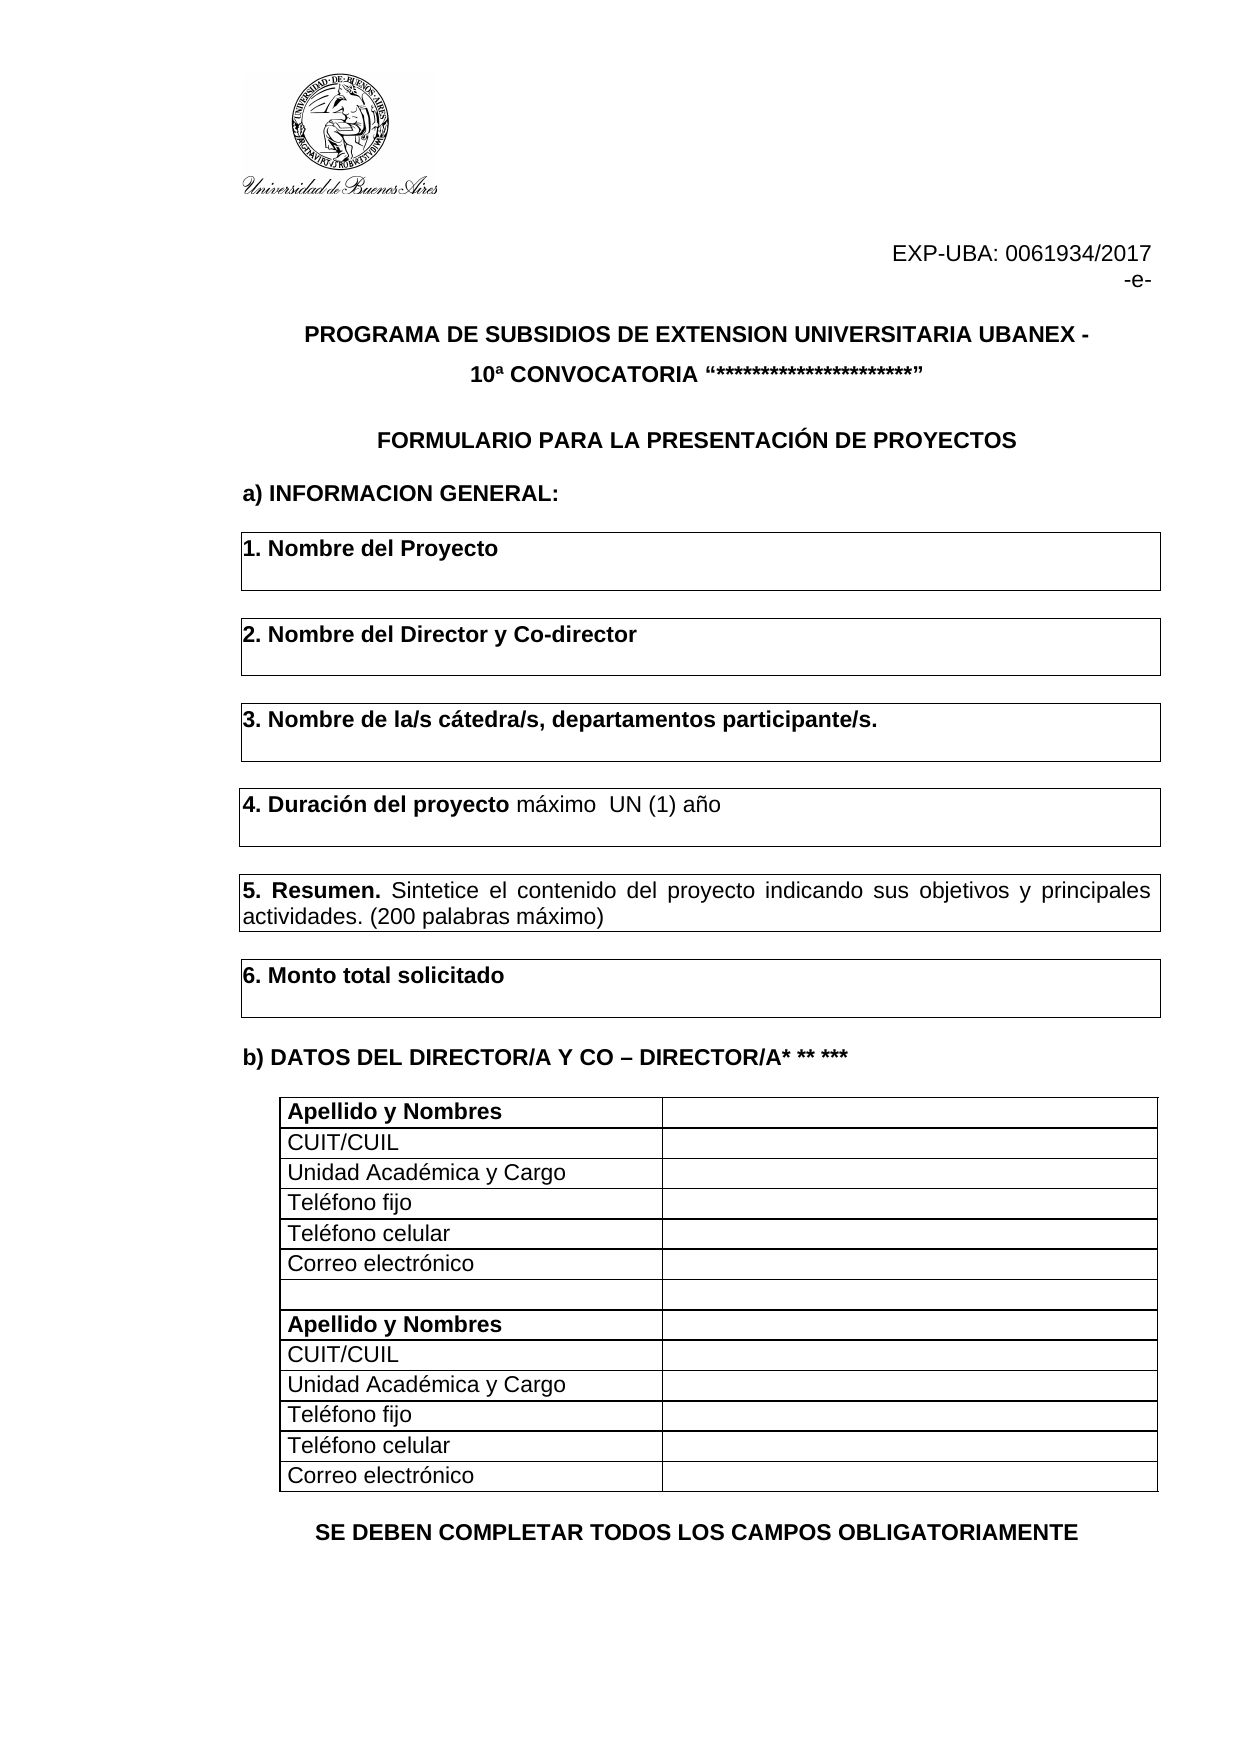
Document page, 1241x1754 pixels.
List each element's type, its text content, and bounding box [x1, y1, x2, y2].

table_cell [663, 1432, 1157, 1461]
table_cell Apellido y Nombres [281, 1311, 662, 1339]
table_header Apellido y Nombres [281, 1098, 662, 1127]
text EXP-UBA: 0061934/2017 -e- [317, 240, 1152, 293]
table_cell [663, 1280, 1157, 1309]
table_cell [663, 1250, 1157, 1279]
text 5. Resumen. Sintetice el contenido del proyecto indicando sus objetivos y principales actividades. (200 palabras máximo) [240, 875, 1160, 931]
table_header [663, 1098, 1157, 1127]
text FORMULARIO PARA LA PRESENTACIÓN DE PROYECTOS [242, 427, 1152, 453]
table_cell Teléfono fijo [281, 1402, 662, 1430]
text 3. Nombre de la/s cátedra/s, departamentos participante/s. [242, 704, 1160, 732]
table_cell Teléfono fijo [281, 1189, 662, 1218]
table_cell Correo electrónico [281, 1250, 662, 1279]
table_cell [663, 1402, 1157, 1430]
text b) DATOS DEL DIRECTOR/A Y CO – DIRECTOR/A* ** *** [242, 1044, 1152, 1070]
table_cell CUIT/CUIL [281, 1129, 662, 1157]
table_cell Unidad Académica y Cargo [281, 1159, 662, 1188]
table_cell [663, 1311, 1157, 1339]
text a) INFORMACION GENERAL: [242, 479, 1152, 506]
table_cell [281, 1280, 662, 1309]
table_cell [663, 1371, 1157, 1400]
table_cell CUIT/CUIL [281, 1341, 662, 1369]
text SE DEBEN COMPLETAR TODOS LOS CAMPOS OBLIGATORIAMENTE [242, 1519, 1152, 1545]
text 6. Monto total solicitado [242, 960, 1160, 988]
table_cell Correo electrónico [281, 1462, 662, 1491]
text 1. Nombre del Proyecto [242, 533, 1160, 562]
text 2. Nombre del Director y Co-director [242, 619, 1160, 647]
table_cell [663, 1220, 1157, 1248]
table_cell [663, 1189, 1157, 1218]
table_cell [663, 1129, 1157, 1157]
table_cell Unidad Académica y Cargo [281, 1371, 662, 1400]
table_cell [663, 1159, 1157, 1188]
table_cell [663, 1462, 1157, 1491]
table_cell Teléfono celular [281, 1220, 662, 1248]
table_cell Teléfono celular [281, 1432, 662, 1461]
table_cell [663, 1341, 1157, 1369]
text PROGRAMA DE SUBSIDIOS DE EXTENSION UNIVERSITARIA UBANEX - 10ª CONVOCATORIA “**********************” [242, 321, 1152, 387]
text 4. Duración del proyecto máximo UN (1) año [240, 789, 1160, 818]
picture [242, 73, 438, 194]
